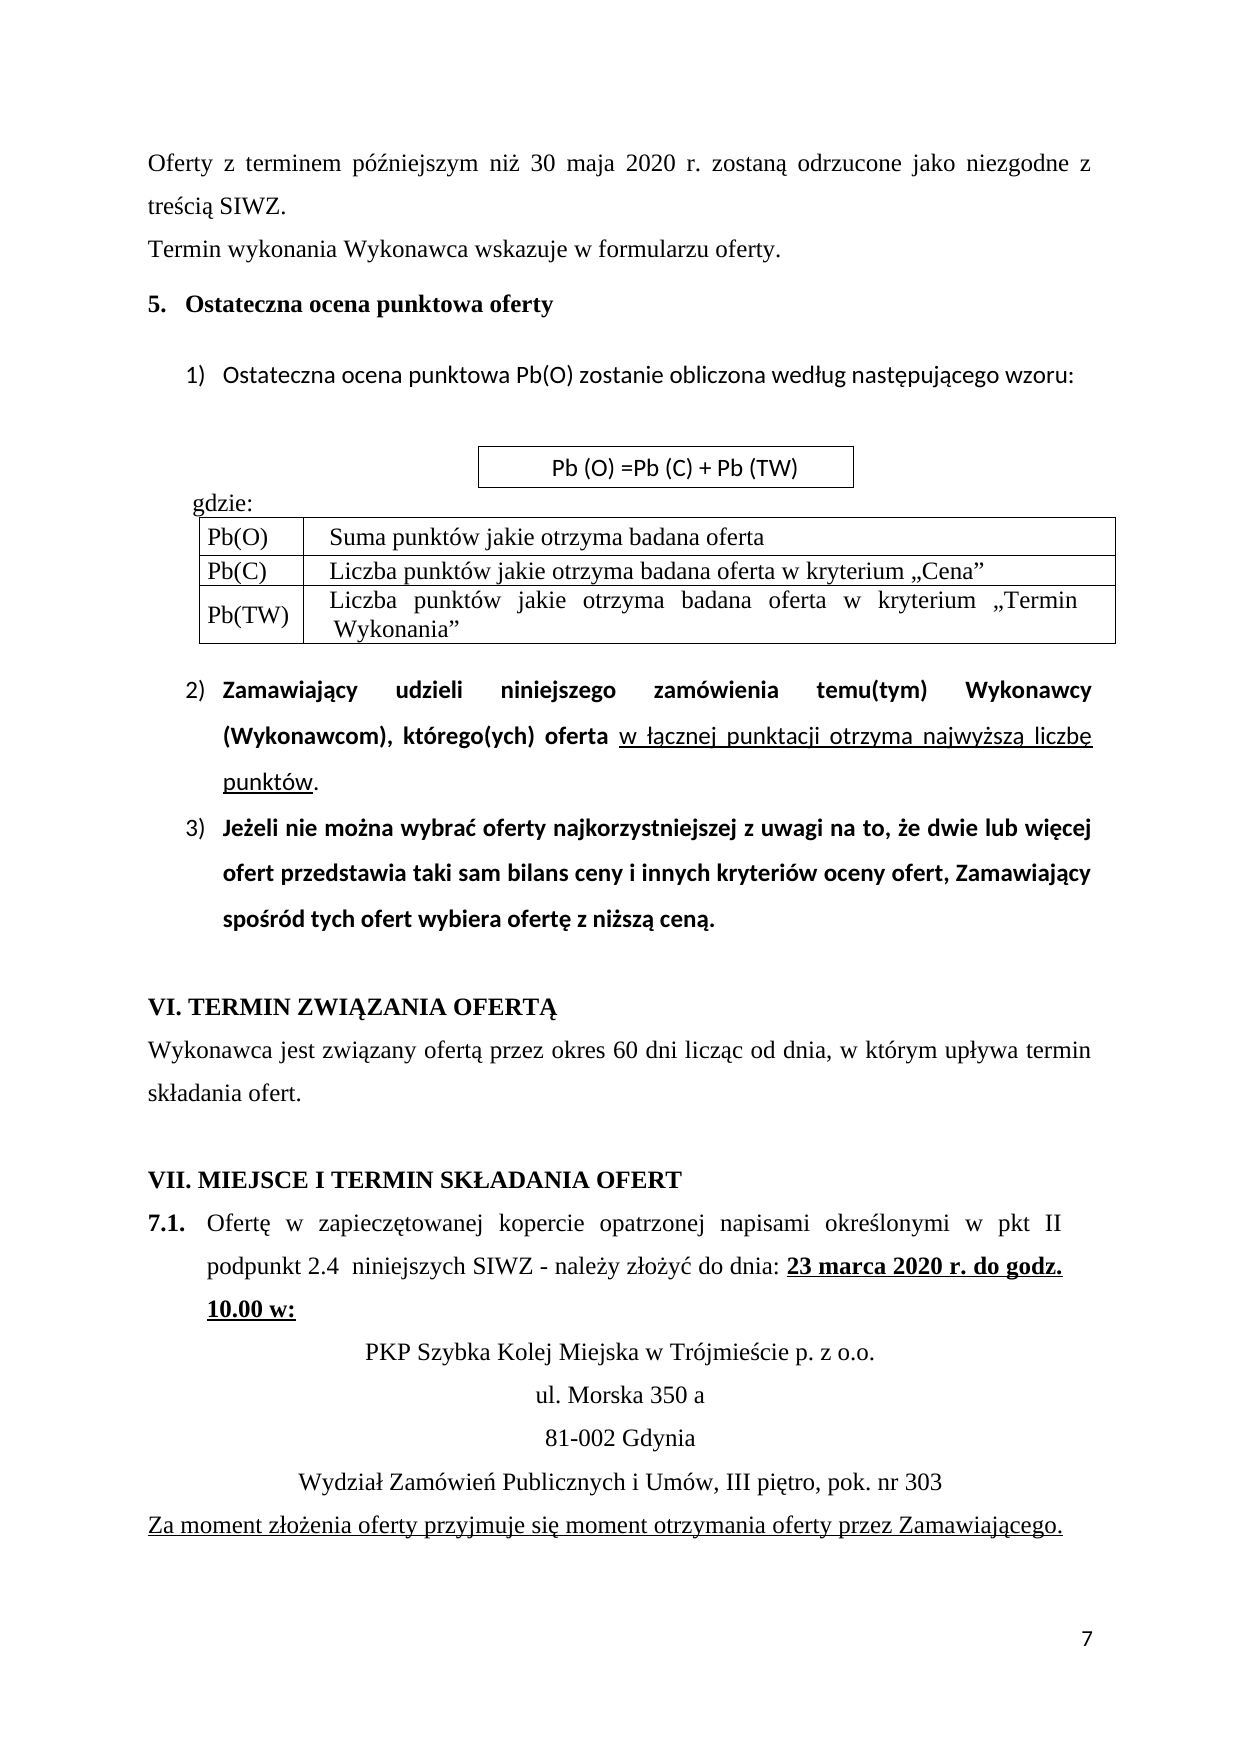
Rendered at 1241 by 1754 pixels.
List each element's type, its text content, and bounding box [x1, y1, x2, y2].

text ul. Morska 350 a [148, 1380, 1093, 1409]
list Ofertę w zapieczętowanej kopercie opatrzonej napisami określonymi w pkt II podpunkt 2.4 niniejszych SIWZ - należy złożyć do dnia: 23 marca 2020 r. do godz. 10.00 w: [148, 1208, 1062, 1323]
table_cell Pb(C) [200, 556, 303, 584]
table_header Pb (O) =Pb (C) + Pb (TW) [479, 447, 853, 487]
text VII. MIEJSCE I TERMIN SKŁADANIA OFERT [148, 1165, 1093, 1193]
text PKP Szybka Kolej Miejska w Trójmieście p. z o.o. [148, 1337, 1093, 1366]
text gdzie: [192, 488, 1063, 517]
table_header Suma punktów jakie otrzyma badana oferta [304, 518, 1115, 555]
text Termin wykonania Wykonawca wskazuje w formularzu oferty. [148, 234, 1093, 263]
text Wykonawca jest związany ofertą przez okres 60 dni licząc od dnia, w którym upływa termin składania ofert. [148, 1035, 1093, 1107]
text Za moment złożenia oferty przyjmuje się moment otrzymania oferty przez Zamawiającego. [148, 1510, 1093, 1538]
text VI. TERMIN ZWIĄZANIA OFERTĄ [148, 992, 1093, 1021]
table_header Pb(O) [200, 518, 303, 555]
list Ostateczna ocena punktowa Pb(O) zostanie obliczona według następującego wzoru: [185, 359, 1093, 390]
text Wydział Zamówień Publicznych i Umów, III piętro, pok. nr 303 [148, 1467, 1093, 1495]
table_cell Liczba punktów jakie otrzyma badana oferta w kryterium „Termin Wykonania” [304, 586, 1115, 643]
table_cell Pb(TW) [200, 586, 303, 643]
list Ostateczna ocena punktowa oferty [148, 289, 1093, 318]
text Oferty z terminem późniejszym niż 30 maja 2020 r. zostaną odrzucone jako niezgodne z treścią SIWZ. [148, 148, 1093, 219]
table_cell Liczba punktów jakie otrzyma badana oferta w kryterium „Cena” [304, 556, 1115, 584]
list Jeżeli nie można wybrać oferty najkorzystniejszej z uwagi na to, że dwie lub więcej ofert przedstawia taki sam bilans ceny i innych kryteriów oceny ofert, Zamawiający spośród tych ofert wybiera ofertę z niższą ceną. [185, 812, 1093, 934]
list Zamawiający udzieli niniejszego zamówienia temu(tym) Wykonawcy (Wykonawcom), którego(ych) oferta w łącznej punktacji otrzyma najwyższą liczbę punktów. [185, 675, 1093, 797]
text 81-002 Gdynia [148, 1423, 1093, 1452]
